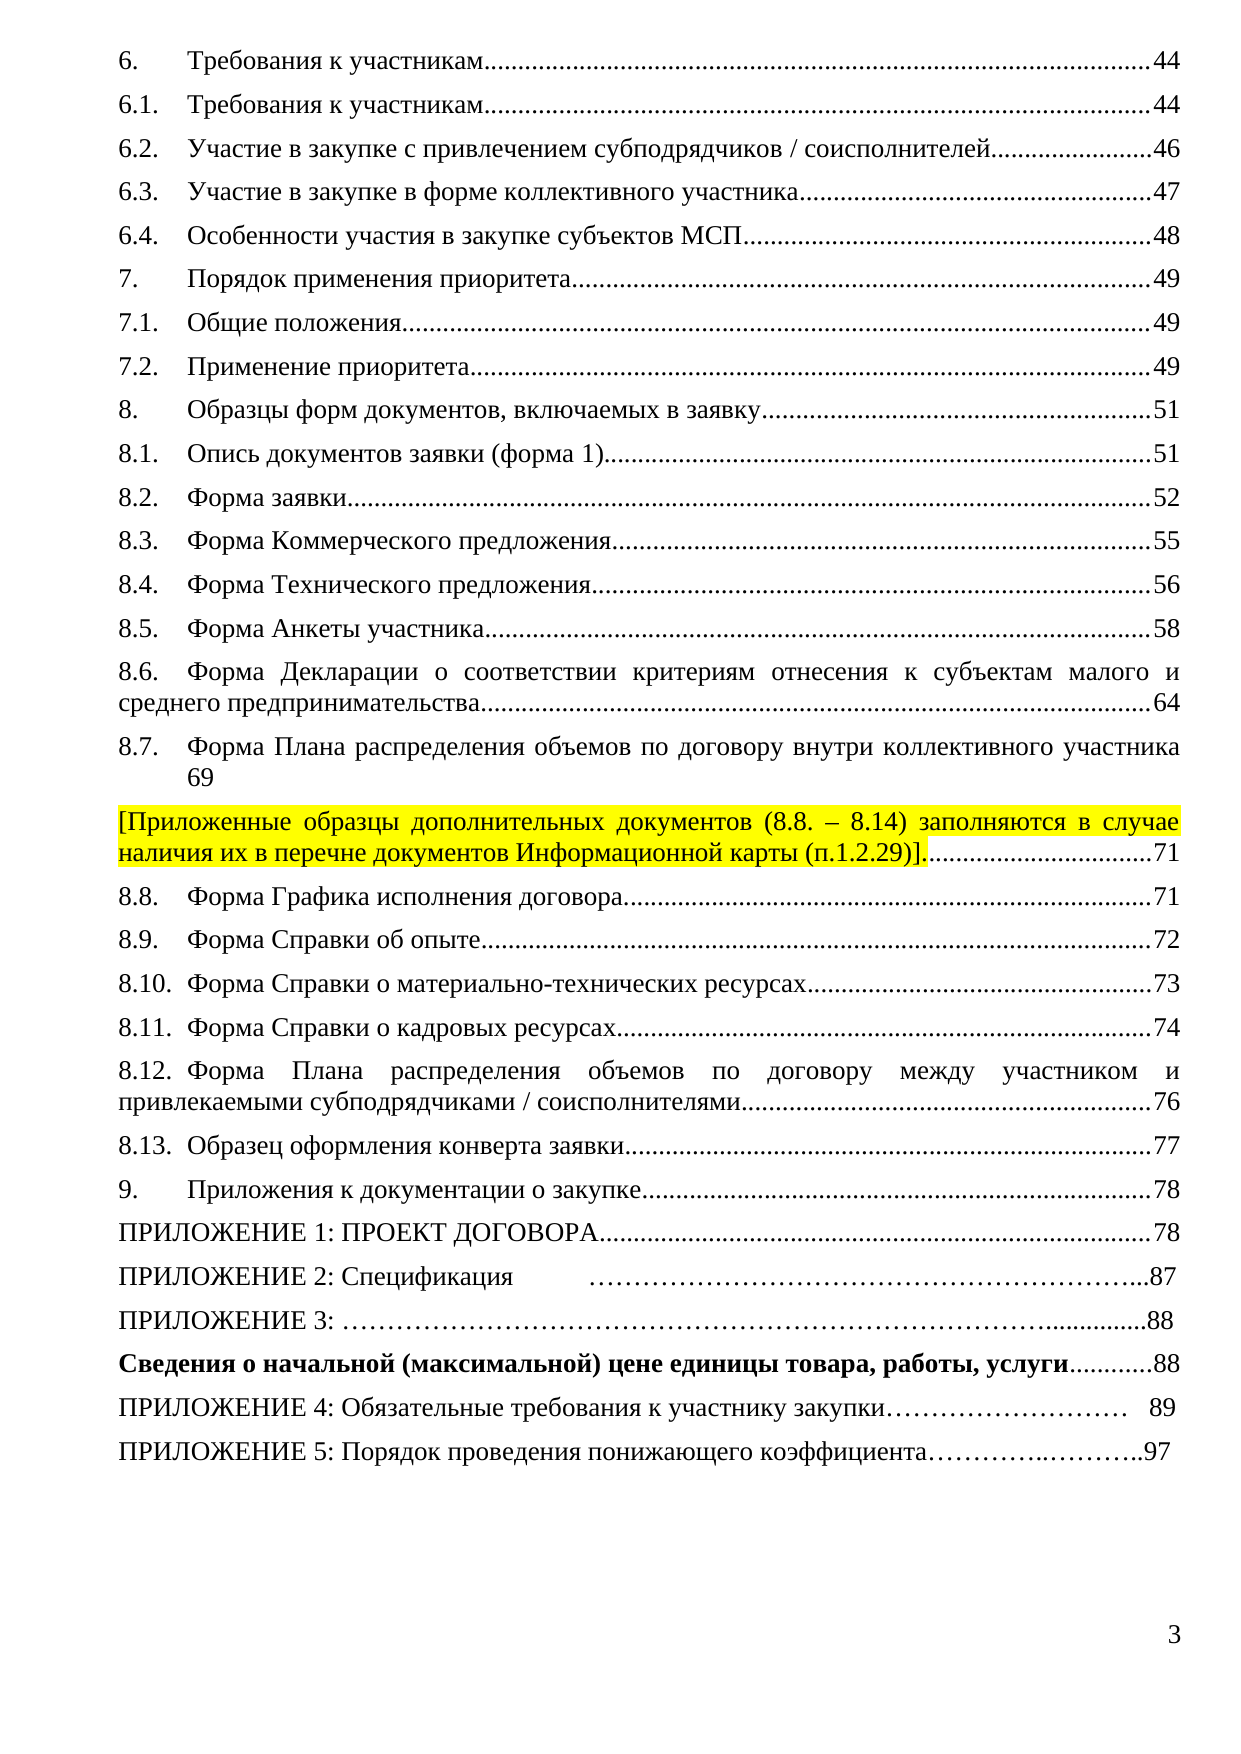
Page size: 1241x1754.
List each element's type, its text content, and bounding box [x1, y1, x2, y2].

text 8.10. Форма Справки о материально-технических ресурсах 73 [118, 967, 1181, 998]
text 8.9. Форма Справки об опыте 72 [118, 923, 1181, 954]
text 8.1. Опись документов заявки (форма 1) 51 [118, 437, 1181, 468]
text 8.11. Форма Справки о кадровых ресурсах 74 [118, 1011, 1181, 1042]
text 8.6. Форма Декларации о соответствии критериям отнесения к субъектам малого и среднего предпринимательства 64 [118, 655, 1181, 718]
text 6.2. Участие в закупке с привлечением субподрядчиков / соисполнителей 46 [118, 132, 1181, 163]
text ПРИЛОЖЕНИЕ 5: Порядок проведения понижающего коэффициента…………..………..97 [118, 1435, 1181, 1466]
text 8.2. Форма заявки 52 [118, 481, 1181, 512]
text 7.1. Общие положения 49 [118, 306, 1181, 337]
text 8.4. Форма Технического предложения 56 [118, 568, 1181, 599]
text 8.13. Образец оформления конверта заявки 77 [118, 1129, 1181, 1160]
text 8.5. Форма Анкеты участника 58 [118, 612, 1181, 643]
text 8.8. Форма Графика исполнения договора. 71 [118, 880, 1181, 911]
text ПРИЛОЖЕНИЕ 4: Обязательные требования к участнику закупки……………………… 89 [118, 1391, 1181, 1422]
text 8. Образцы форм документов, включаемых в заявку 51 [118, 393, 1181, 425]
text 7. Порядок применения приоритета 49 [118, 263, 1181, 294]
text 6.1. Требования к участникам 44 [118, 88, 1181, 119]
text 8.7. Форма Плана распределения объемов по договору внутри коллективного участника 69 [118, 730, 1181, 792]
text 7.2. Применение приоритета 49 [118, 350, 1181, 381]
text ПРИЛОЖЕНИЕ 3: ……………………………………………………………………...............88 [118, 1304, 1181, 1335]
text 6. Требования к участникам 44 [118, 44, 1181, 76]
text 6.3. Участие в закупке в форме коллективного участника 47 [118, 175, 1181, 206]
text 9. Приложения к документации о закупке 78 [118, 1173, 1181, 1204]
text Сведения о начальной (максимальной) цене единицы товара, работы, услуги 88 [118, 1347, 1181, 1378]
text 8.12. Форма Плана распределения объемов по договору между участником и привлекаемыми субподрядчиками / соисполнителями 76 [118, 1054, 1181, 1117]
text 6.4. Особенности участия в закупке субъектов МСП 48 [118, 219, 1181, 250]
text ПРИЛОЖЕНИЕ 1: ПРОЕКТ ДОГОВОРА 78 [118, 1216, 1181, 1248]
text ПРИЛОЖЕНИЕ 2: Спецификация ……………………………………………………...87 [118, 1260, 1181, 1291]
text 8.3. Форма Коммерческого предложения 55 [118, 524, 1181, 556]
